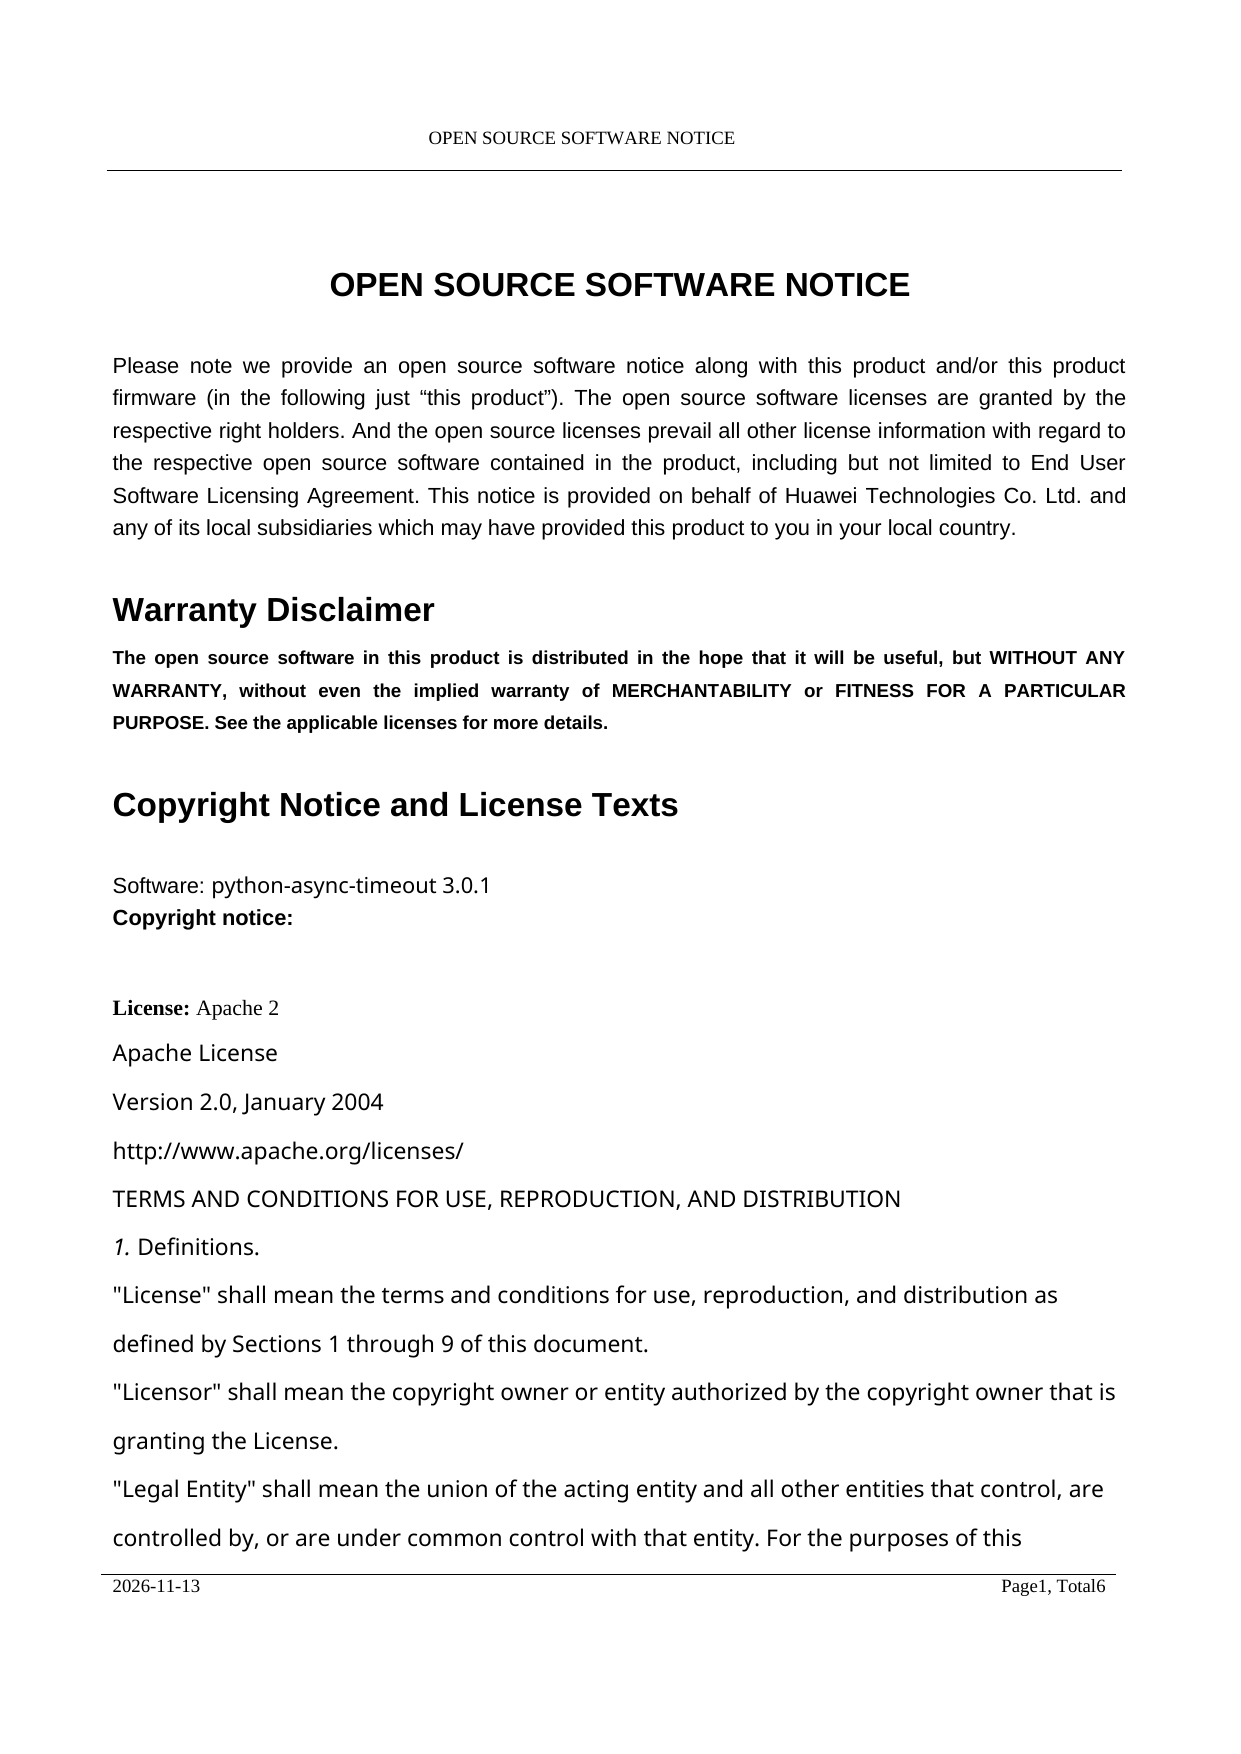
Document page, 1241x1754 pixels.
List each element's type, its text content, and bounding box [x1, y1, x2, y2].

text License: Apache 2 [112, 992, 1128, 1024]
text The open source software in this product is distributed in the hope that it will be useful, but WITHOUT ANY WARRANTY, without even the implied warranty of MERCHANTABILITY or FITNESS FOR A PARTICULAR PURPOSE. See the applicable licenses for more details. [112, 641, 1128, 739]
text "License" shall mean the terms and conditions for use, reproduction, and distribution as defined by Sections 1 through 9 of this document. [112, 1279, 1128, 1360]
text 1. Definitions. [112, 1231, 1128, 1263]
text Software: python-async-timeout 3.0.1 [112, 869, 1128, 901]
text Copyright notice: [112, 901, 1128, 934]
text OPEN SOURCE SOFTWARE NOTICE [112, 251, 1128, 316]
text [112, 1472, 1128, 1554]
text Copyright Notice and License Texts [112, 771, 1128, 836]
text "Licensor" shall mean the copyright owner or entity authorized by the copyright owner that is granting the License. [112, 1376, 1128, 1457]
text Please note we provide an open source software notice along with this product and/or this product firmware (in the following just “this product”). The open source software licenses are granted by the respective right holders. And the open source licenses prevail all other license information with regard to the respective open source software contained in the product, including but not limited to End User Software Licensing Agreement. This notice is provided on behalf of Huawei Technologies Co. Ltd. and any of its local subsidiaries which may have provided this product to you in your local country. [112, 349, 1128, 544]
text Apache License Version 2.0, January 2004 http://www.apache.org/licenses/ [112, 1037, 1128, 1167]
text TERMS AND CONDITIONS FOR USE, REPRODUCTION, AND DISTRIBUTION [112, 1182, 1128, 1215]
text Warranty Disclaimer [112, 576, 1128, 641]
